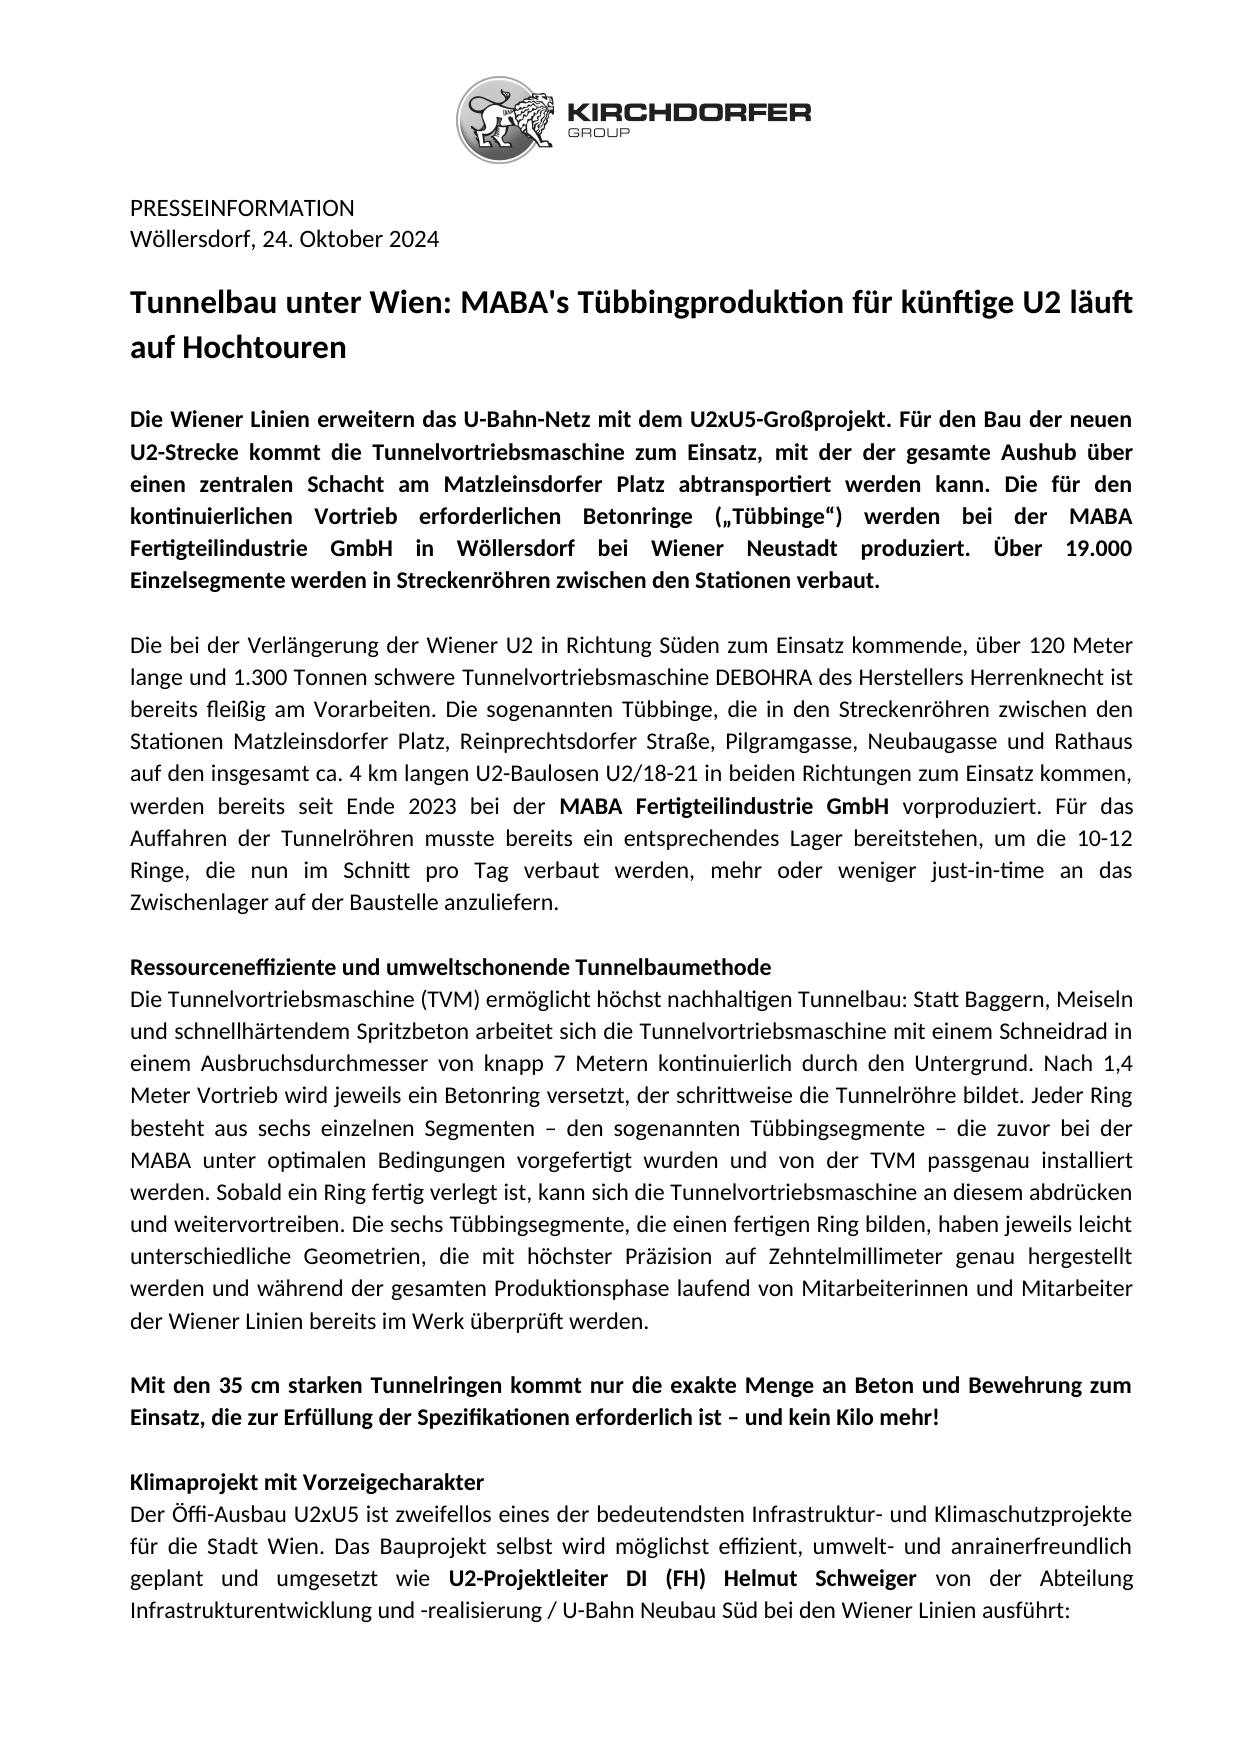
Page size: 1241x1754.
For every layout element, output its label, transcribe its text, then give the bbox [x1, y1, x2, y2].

text Wöllersdorf, 24. Oktober 2024 [130, 223, 1134, 253]
text PRESSEINFORMATION [130, 192, 1134, 223]
text Die Tunnelvortriebsmaschine (TVM) ermöglicht höchst nachhaltigen Tunnelbau: Statt Baggern, Meiseln und schnellhärtendem Spritzbeton arbeitet sich die Tunnelvortriebsmaschine mit einem Schneidrad in einem Ausbruchsdurchmesser von knapp 7 Metern kontinuierlich durch den Untergrund. Nach 1,4 Meter Vortrieb wird jeweils ein Betonring versetzt, der schrittweise die Tunnelröhre bildet. Jeder Ring besteht aus sechs einzelnen Segmenten – den sogenannten Tübbingsegmente – die zuvor bei der MABA unter optimalen Bedingungen vorgefertigt wurden und von der TVM passgenau installiert werden. Sobald ein Ring fertig verlegt ist, kann sich die Tunnelvortriebsmaschine an diesem abdrücken und weitervortreiben. Die sechs Tübbingsegmente, die einen fertigen Ring bilden, haben jeweils leicht unterschiedliche Geometrien, die mit höchster Präzision auf Zehntelmillimeter genau hergestellt werden und während der gesamten Produktionsphase laufend von Mitarbeiterinnen und Mitarbeiter der Wiener Linien bereits im Werk überprüft werden. [130, 984, 1134, 1335]
picture [456, 76, 811, 164]
text Die bei der Verlängerung der Wiener U2 in Richtung Süden zum Einsatz kommende, über 120 Meter lange und 1.300 Tonnen schwere Tunnelvortriebsmaschine DEBOHRA des Herstellers Herrenknecht ist bereits fleißig am Vorarbeiten. Die sogenannten Tübbinge, die in den Streckenröhren zwischen den Stationen Matzleinsdorfer Platz, Reinprechtsdorfer Straße, Pilgramgasse, Neubaugasse und Rathaus auf den insgesamt ca. 4 km langen U2-Baulosen U2/18-21 in beiden Richtungen zum Einsatz kommen, werden bereits seit Ende 2023 bei der MABA Fertigteilindustrie GmbH vorproduziert. Für das Auffahren der Tunnelröhren musste bereits ein entsprechendes Lager bereitstehen, um die 10-12 Ringe, die nun im Schnitt pro Tag verbaut werden, mehr oder weniger just-in-time an das Zwischenlager auf der Baustelle anzuliefern. [130, 630, 1134, 917]
text Die Wiener Linien erweitern das U-Bahn-Netz mit dem U2xU5-Großprojekt. Für den Bau der neuen U2-Strecke kommt die Tunnelvortriebsmaschine zum Einsatz, mit der der gesamte Aushub über einen zentralen Schacht am Matzleinsdorfer Platz abtransportiert werden kann. Die für den kontinuierlichen Vortrieb erforderlichen Betonringe („Tübbinge“) werden bei der MABA Fertigteilindustrie GmbH in Wöllersdorf bei Wiener Neustadt produziert. Über 19.000 Einzelsegmente werden in Streckenröhren zwischen den Stationen verbaut. [130, 404, 1134, 595]
text Ressourceneffiziente und umweltschonende Tunnelbaumethode [130, 952, 1134, 981]
text Klimaprojekt mit Vorzeigecharakter [130, 1467, 1134, 1496]
text Tunnelbau unter Wien: MABA's Tübbingproduktion für künftige U2 läuft auf Hochtouren [130, 281, 1134, 367]
text Der Öffi-Ausbau U2xU5 ist zweifellos eines der bedeutendsten Infrastruktur- und Klimaschutzprojekte für die Stadt Wien. Das Bauprojekt selbst wird möglichst effizient, umwelt- und anrainerfreundlich geplant und umgesetzt wie U2-Projektleiter DI (FH) Helmut Schweiger von der Abteilung Infrastrukturentwicklung und -realisierung / U-Bahn Neubau Süd bei den Wiener Linien ausführt: [130, 1499, 1134, 1625]
text Mit den 35 cm starken Tunnelringen kommt nur die exakte Menge an Beton und Bewehrung zum Einsatz, die zur Erfüllung der Spezifikationen erforderlich ist – und kein Kilo mehr! [130, 1370, 1134, 1432]
